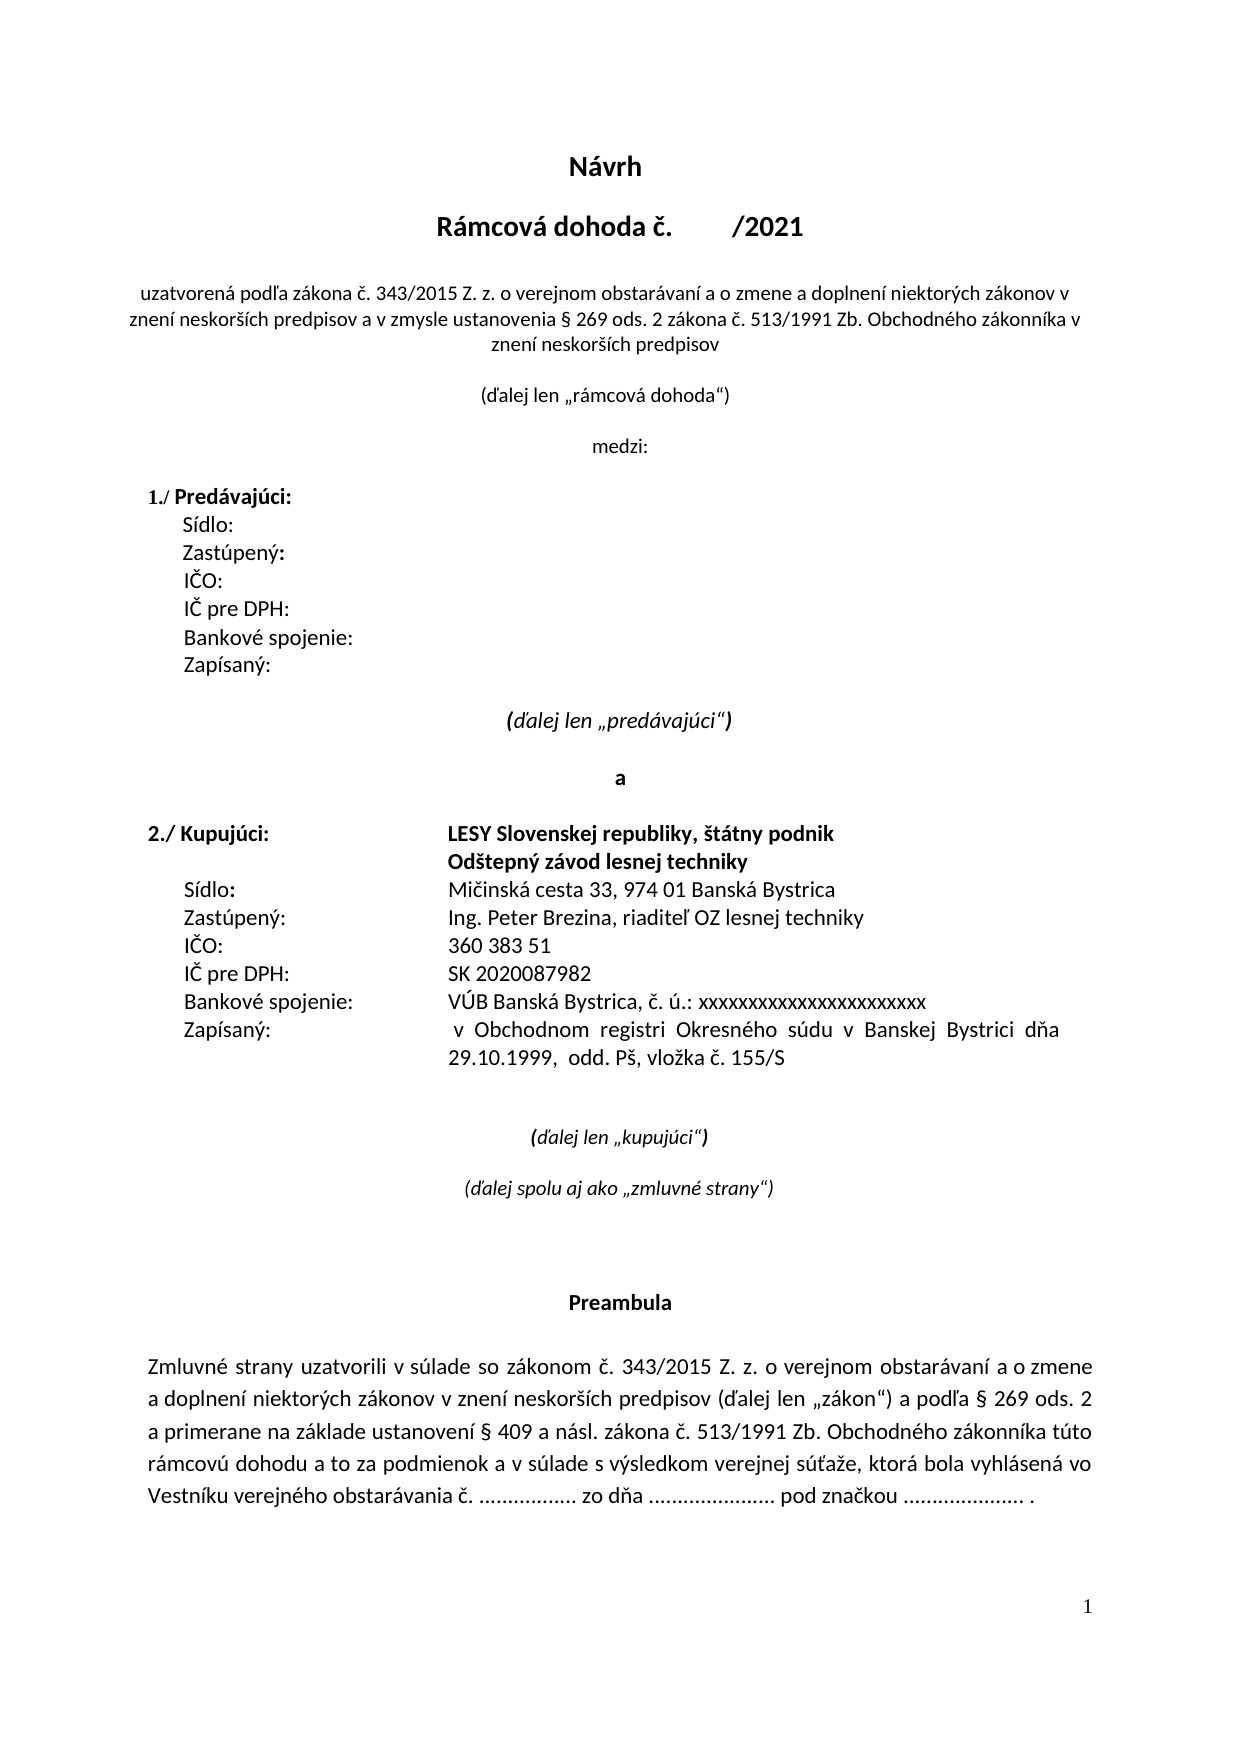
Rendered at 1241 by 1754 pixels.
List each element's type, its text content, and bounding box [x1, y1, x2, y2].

text medzi: [148, 433, 1092, 458]
text (ďalej spolu aj ako „zmluvné strany“) [148, 1175, 1092, 1201]
text Zapísaný: [148, 651, 1092, 679]
text Odštepný závod lesnej techniky [148, 847, 1092, 875]
text Návrh [118, 148, 1092, 183]
text IČO: 360 383 51 [148, 931, 1092, 959]
text IČ pre DPH: SK 2020087982 [148, 959, 1092, 987]
text Zmluvné strany uzatvorili v súlade so zákonom č. 343/2015 Z. z. o verejnom obstarávaní a o zmene a doplnení niektorých zákonov v znení neskorších predpisov (ďalej len „zákon“) a podľa § 269 ods. 2 a primerane na základe ustanovení § 409 a násl. zákona č. 513/1991 Zb. Obchodného zákonníka túto rámcovú dohodu a to za podmienok a v súlade s výsledkom verejnej súťaže, ktorá bola vyhlásená vo Vestníku verejného obstarávania č. ................. zo dňa ...................... pod značkou ..................... . [148, 1352, 1092, 1509]
text (ďalej len „kupujúci“) [148, 1124, 1092, 1150]
text Zastúpený: Ing. Peter Brezina, riaditeľ OZ lesnej techniky [148, 903, 1092, 931]
text Preambula [148, 1288, 1092, 1316]
text Bankové spojenie: VÚB Banská Bystrica, č. ú.: xxxxxxxxxxxxxxxxxxxxxxx [148, 987, 1092, 1015]
text a [148, 763, 1092, 791]
text Zastúpený: [148, 538, 1092, 567]
text 1./ Predávajúci: [148, 482, 1092, 511]
text Sídlo: [148, 511, 1092, 538]
text IČ pre DPH: [148, 594, 1092, 623]
text Sídlo: Mičinská cesta 33, 974 01 Banská Bystrica [148, 875, 1092, 903]
text Rámcová dohoda č. /2021 [148, 208, 1092, 244]
text IČO: [148, 567, 1092, 594]
text Bankové spojenie: [148, 623, 1092, 651]
text (ďalej len „predávajúci“) [148, 707, 1092, 735]
text uzatvorená podľa zákona č. 343/2015 Z. z. o verejnom obstarávaní a o zmene a doplnení niektorých zákonov v znení neskorších predpisov a v zmysle ustanovenia § 269 ods. 2 zákona č. 513/1991 Zb. Obchodného zákonníka v znení neskorších predpisov [118, 281, 1092, 357]
text 2./ Kupujúci: LESY Slovenskej republiky, štátny podnik [148, 819, 1092, 847]
text Zapísaný: v Obchodnom registri Okresného súdu v Banskej Bystrici dňa 29.10.1999, odd. Pš, vložka č. 155/S [148, 1015, 1092, 1071]
text (ďalej len „rámcová dohoda“) [118, 382, 1092, 408]
